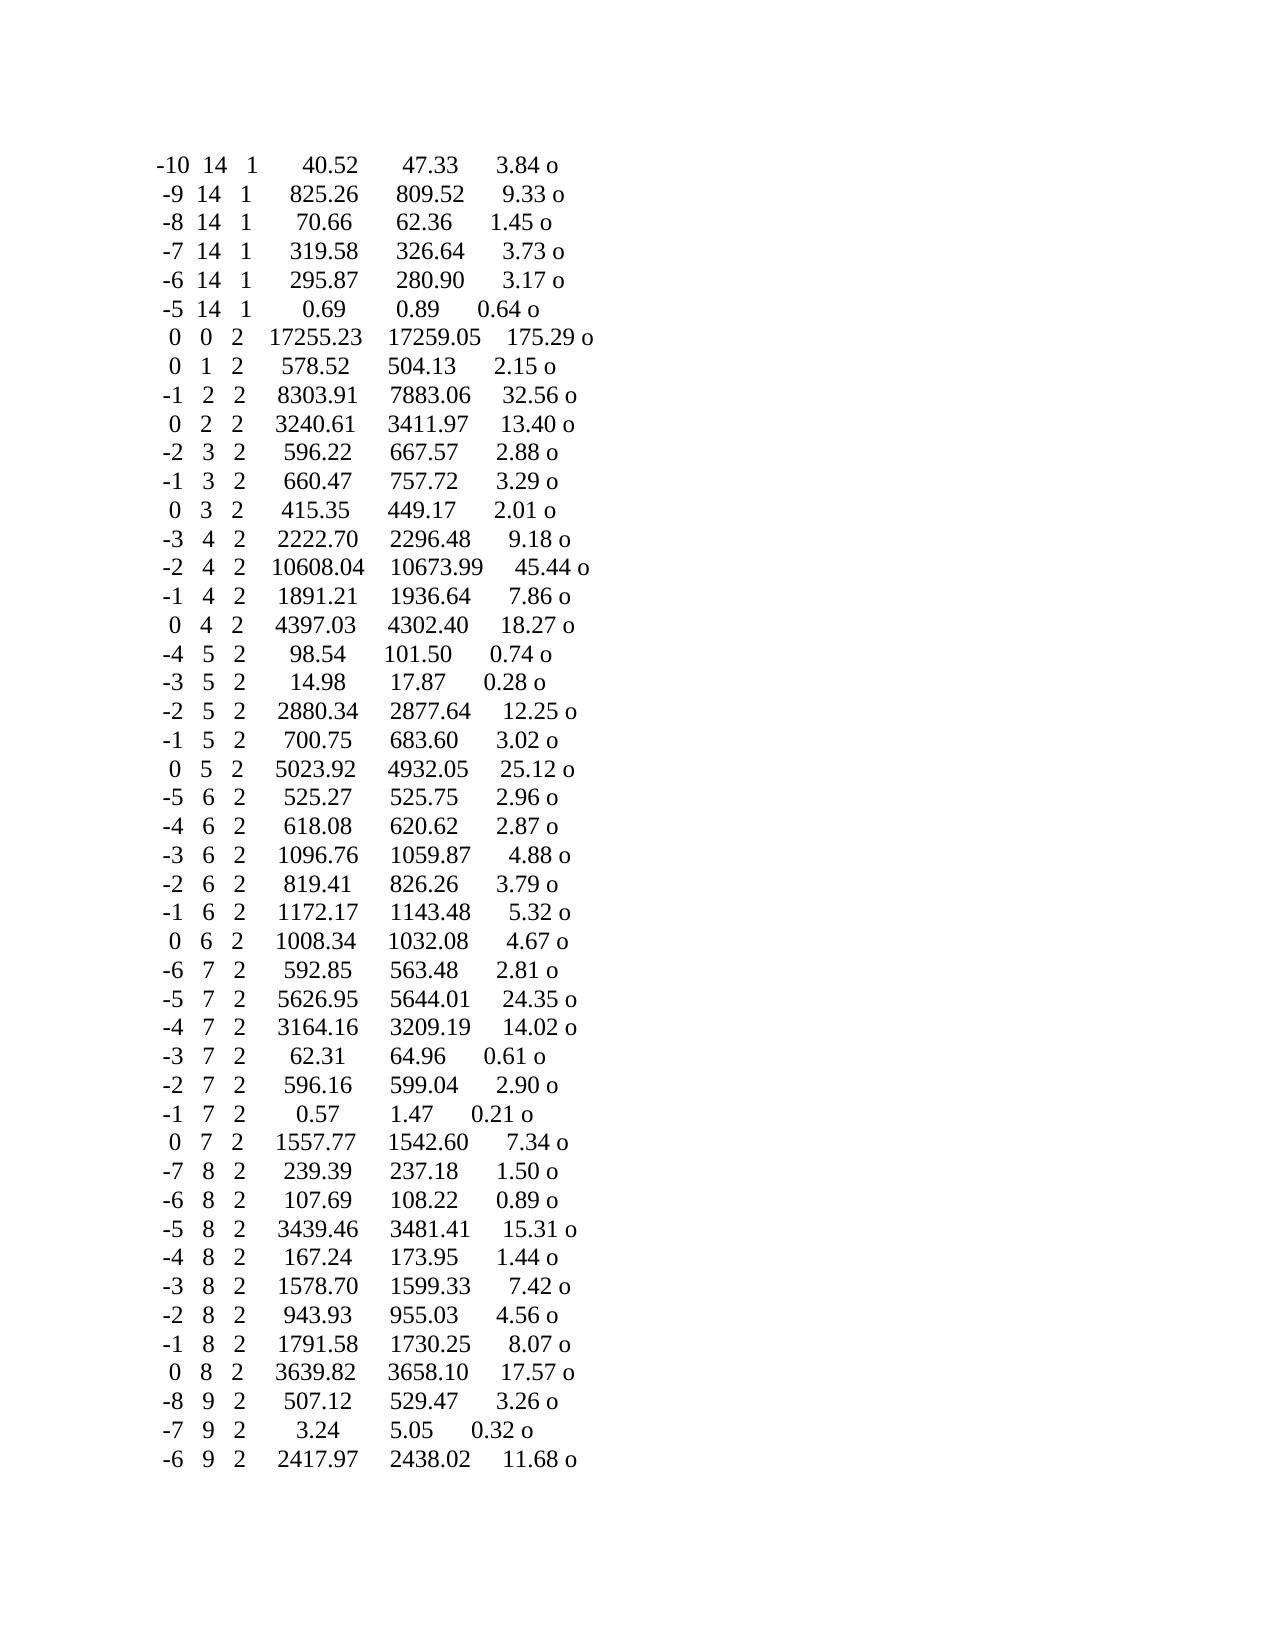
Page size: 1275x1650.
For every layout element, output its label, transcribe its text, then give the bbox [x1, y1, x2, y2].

text 0 5 2 5023.92 4932.05 25.12 o [150, 754, 1125, 782]
text -3 4 2 2222.70 2296.48 9.18 o [150, 524, 1125, 552]
text -5 14 1 0.69 0.89 0.64 o [150, 294, 1125, 322]
text 0 0 2 17255.23 17259.05 175.29 o [150, 322, 1125, 351]
text -6 8 2 107.69 108.22 0.89 o [150, 1185, 1125, 1214]
text -5 8 2 3439.46 3481.41 15.31 o [150, 1214, 1125, 1242]
text -1 6 2 1172.17 1143.48 5.32 o [150, 897, 1125, 926]
text -10 14 1 40.52 47.33 3.84 o [150, 150, 1125, 179]
text -1 4 2 1891.21 1936.64 7.86 o [150, 581, 1125, 610]
text -6 14 1 295.87 280.90 3.17 o [150, 265, 1125, 294]
text -2 4 2 10608.04 10673.99 45.44 o [150, 552, 1125, 581]
text -7 9 2 3.24 5.05 0.32 o [150, 1415, 1125, 1444]
text 0 7 2 1557.77 1542.60 7.34 o [150, 1127, 1125, 1156]
text 0 2 2 3240.61 3411.97 13.40 o [150, 409, 1125, 437]
text -2 3 2 596.22 667.57 2.88 o [150, 437, 1125, 466]
text -4 8 2 167.24 173.95 1.44 o [150, 1242, 1125, 1271]
text 0 6 2 1008.34 1032.08 4.67 o [150, 926, 1125, 955]
text 0 3 2 415.35 449.17 2.01 o [150, 495, 1125, 524]
text -1 3 2 660.47 757.72 3.29 o [150, 466, 1125, 495]
text -3 6 2 1096.76 1059.87 4.88 o [150, 840, 1125, 869]
text 0 4 2 4397.03 4302.40 18.27 o [150, 610, 1125, 639]
text -1 5 2 700.75 683.60 3.02 o [150, 725, 1125, 754]
text 0 8 2 3639.82 3658.10 17.57 o [150, 1357, 1125, 1386]
text -2 8 2 943.93 955.03 4.56 o [150, 1300, 1125, 1329]
text -4 5 2 98.54 101.50 0.74 o [150, 639, 1125, 667]
text -6 9 2 2417.97 2438.02 11.68 o [150, 1444, 1125, 1472]
text -3 8 2 1578.70 1599.33 7.42 o [150, 1271, 1125, 1300]
text -2 7 2 596.16 599.04 2.90 o [150, 1070, 1125, 1099]
text -1 7 2 0.57 1.47 0.21 o [150, 1099, 1125, 1127]
text -7 14 1 319.58 326.64 3.73 o [150, 236, 1125, 265]
text -8 9 2 507.12 529.47 3.26 o [150, 1386, 1125, 1415]
text -4 7 2 3164.16 3209.19 14.02 o [150, 1012, 1125, 1041]
text -8 14 1 70.66 62.36 1.45 o [150, 207, 1125, 236]
text -5 6 2 525.27 525.75 2.96 o [150, 782, 1125, 811]
text -3 7 2 62.31 64.96 0.61 o [150, 1041, 1125, 1070]
text 0 1 2 578.52 504.13 2.15 o [150, 351, 1125, 380]
text -5 7 2 5626.95 5644.01 24.35 o [150, 984, 1125, 1012]
text -2 5 2 2880.34 2877.64 12.25 o [150, 696, 1125, 725]
text -1 2 2 8303.91 7883.06 32.56 o [150, 380, 1125, 409]
text -7 8 2 239.39 237.18 1.50 o [150, 1156, 1125, 1185]
text -9 14 1 825.26 809.52 9.33 o [150, 179, 1125, 207]
text -6 7 2 592.85 563.48 2.81 o [150, 955, 1125, 984]
text -4 6 2 618.08 620.62 2.87 o [150, 811, 1125, 840]
text -1 8 2 1791.58 1730.25 8.07 o [150, 1329, 1125, 1357]
text -2 6 2 819.41 826.26 3.79 o [150, 869, 1125, 897]
text -3 5 2 14.98 17.87 0.28 o [150, 667, 1125, 696]
